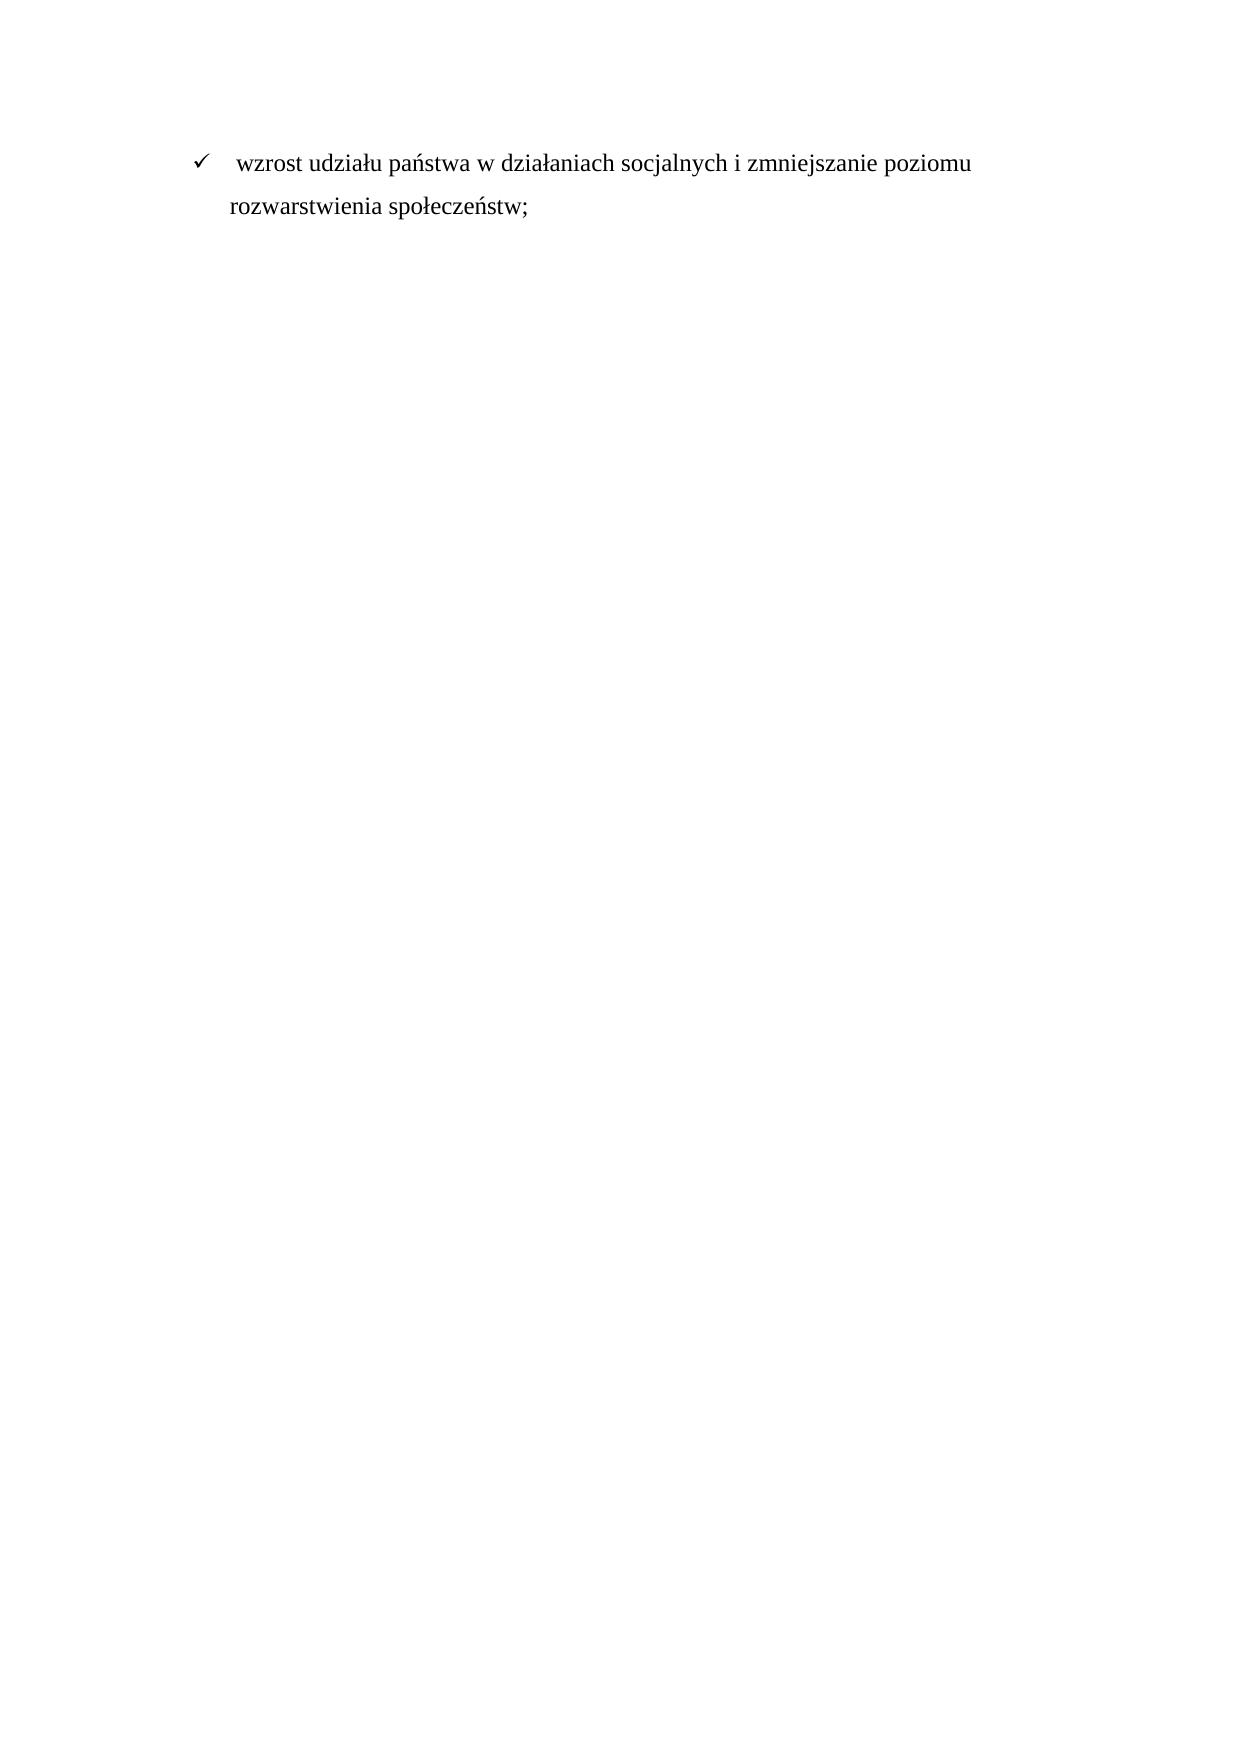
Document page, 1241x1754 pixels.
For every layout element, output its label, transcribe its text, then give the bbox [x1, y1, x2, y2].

list wzrost udziału państwa w działaniach socjalnych i zmniejszanie poziomu rozwarstwienia społeczeństw; [192, 148, 1093, 219]
